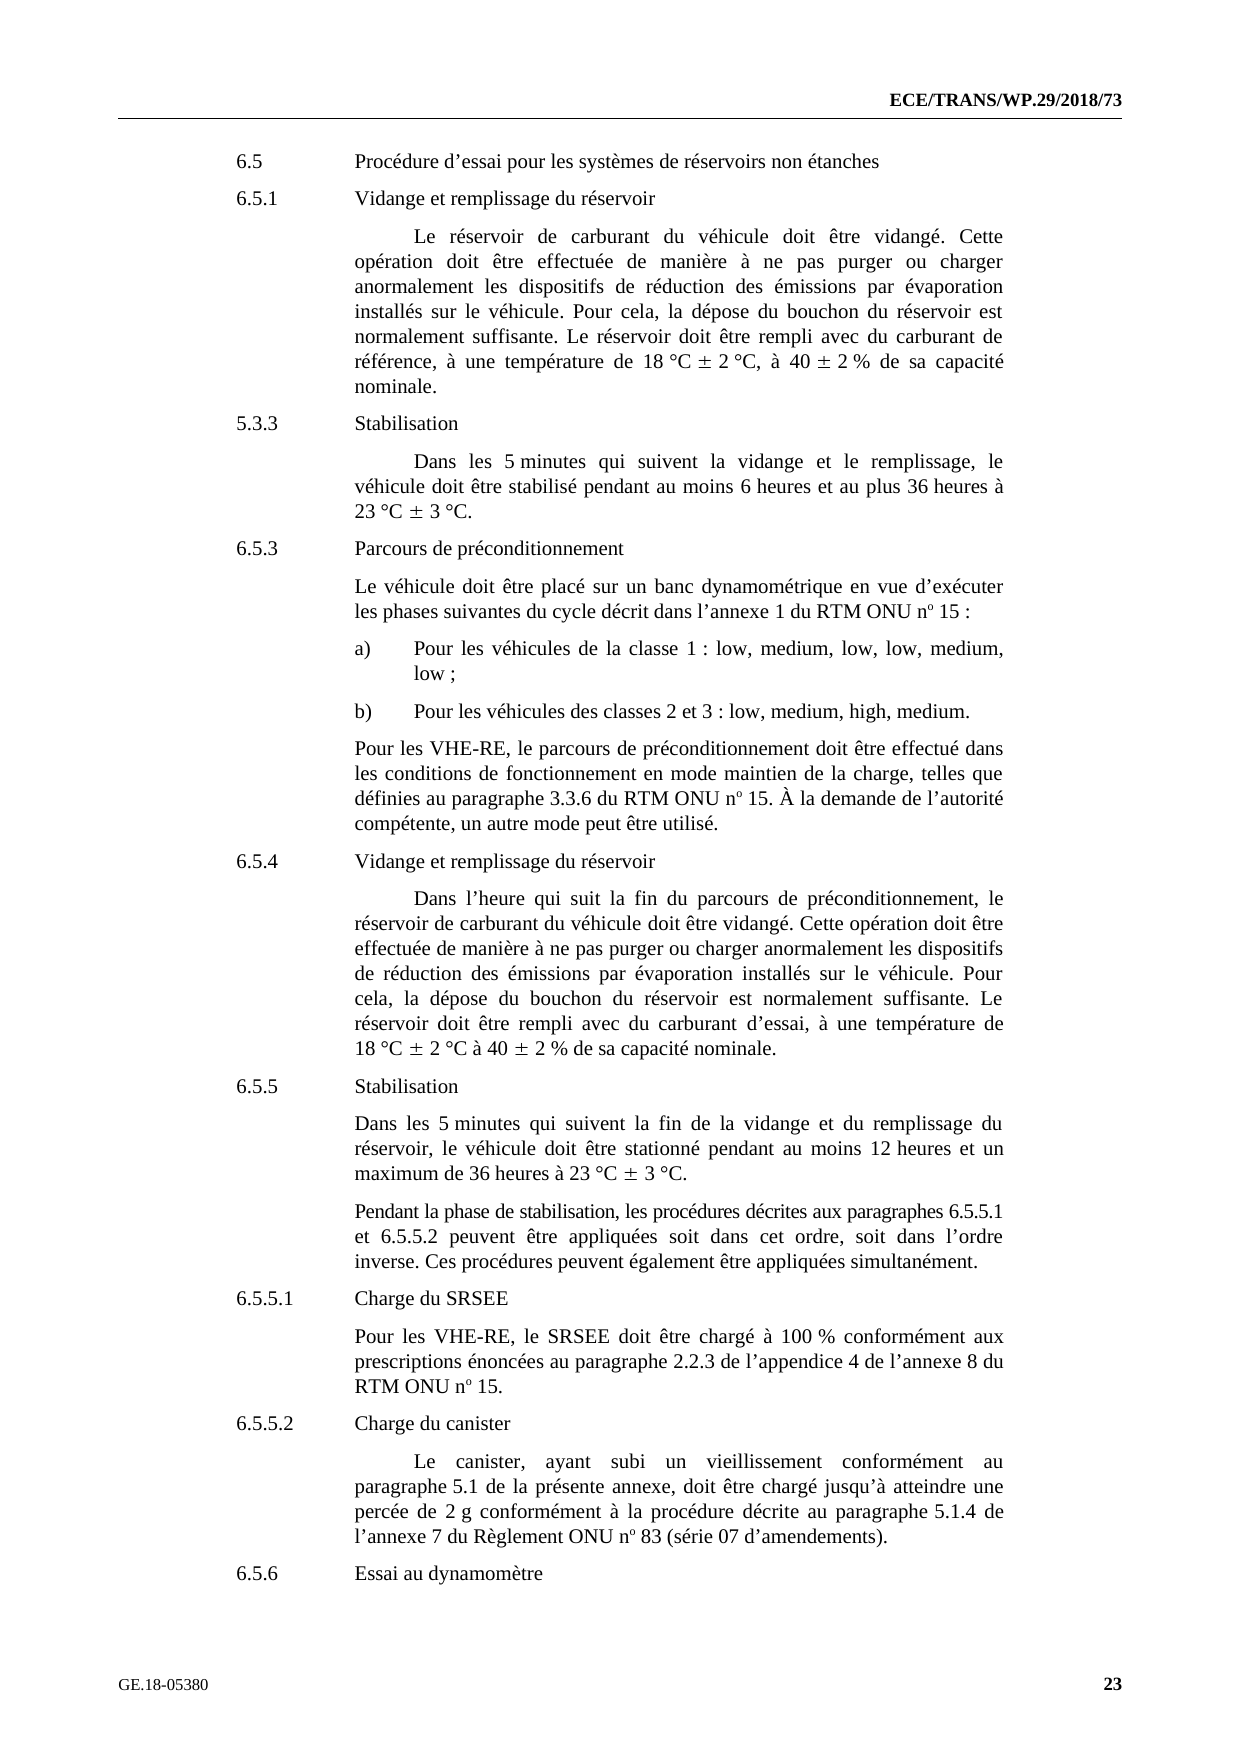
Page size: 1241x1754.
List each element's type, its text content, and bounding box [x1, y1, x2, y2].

text Dans les 5 minutes qui suivent la vidange et le remplissage, le véhicule doit être stabilisé pendant au moins 6 heures et au plus 36 heures à 23 °C 3 °C. [354, 448, 1004, 523]
text 6.5.6 Essai au dynamomètre [236, 1560, 1004, 1585]
text Dans les 5 minutes qui suivent la fin de la vidange et du remplissage du réservoir, le véhicule doit être stationné pendant au moins 12 heures et un maximum de 36 heures à 23 °C 3 °C. [354, 1110, 1004, 1185]
text Le véhicule doit être placé sur un banc dynamométrique en vue d’exécuter les phases suivantes du cycle décrit dans l’annexe 1 du RTM ONU no 15 : [354, 573, 1004, 623]
text 6.5.5 Stabilisation [236, 1073, 1004, 1098]
text a) Pour les véhicules de la classe 1 : low, medium, low, low, medium, low ; [354, 635, 1004, 685]
text 6.5 Procédure d’essai pour les systèmes de réservoirs non étanches [236, 148, 1004, 173]
text Le réservoir de carburant du véhicule doit être vidangé. Cette opération doit être effectuée de manière à ne pas purger ou charger anormalement les dispositifs de réduction des émissions par évaporation installés sur le véhicule. Pour cela, la dépose du bouchon du réservoir est normalement suffisante. Le réservoir doit être rempli avec du carburant de référence, à une température de 18 °C 2 °C, à 40 2 % de sa capacité nominale. [354, 223, 1004, 398]
text 6.5.1 Vidange et remplissage du réservoir [236, 185, 1004, 210]
text 6.5.5.2 Charge du canister [236, 1410, 1004, 1435]
text 6.5.4 Vidange et remplissage du réservoir [236, 848, 1004, 873]
text b) Pour les véhicules des classes 2 et 3 : low, medium, high, medium. [354, 698, 1004, 723]
text 5.3.3 Stabilisation [236, 410, 1004, 435]
text 6.5.3 Parcours de préconditionnement [236, 535, 1004, 560]
text Pour les VHE-RE, le SRSEE doit être chargé à 100 % conformément aux prescriptions énoncées au paragraphe 2.2.3 de l’appendice 4 de l’annexe 8 du RTM ONU no 15. [354, 1323, 1004, 1398]
text Le canister, ayant subi un vieillissement conformément au paragraphe 5.1 de la présente annexe, doit être chargé jusqu’à atteindre une percée de 2 g conformément à la procédure décrite au paragraphe 5.1.4 de l’annexe 7 du Règlement ONU no 83 (série 07 d’amendements). [354, 1448, 1004, 1548]
text Dans l’heure qui suit la fin du parcours de préconditionnement, le réservoir de carburant du véhicule doit être vidangé. Cette opération doit être effectuée de manière à ne pas purger ou charger anormalement les dispositifs de réduction des émissions par évaporation installés sur le véhicule. Pour cela, la dépose du bouchon du réservoir est normalement suffisante. Le réservoir doit être rempli avec du carburant d’essai, à une température de 18 °C 2 °C à 40 2 % de sa capacité nominale. [354, 885, 1004, 1060]
text Pour les VHE-RE, le parcours de préconditionnement doit être effectué dans les conditions de fonctionnement en mode maintien de la charge, telles que définies au paragraphe 3.3.6 du RTM ONU no 15. À la demande de l’autorité compétente, un autre mode peut être utilisé. [354, 735, 1004, 835]
text 6.5.5.1 Charge du SRSEE [236, 1285, 1004, 1310]
text Pendant la phase de stabilisation, les procédures décrites aux paragraphes 6.5.5.1 et 6.5.5.2 peuvent être appliquées soit dans cet ordre, soit dans l’ordre inverse. Ces procédures peuvent également être appliquées simultanément. [354, 1198, 1004, 1273]
